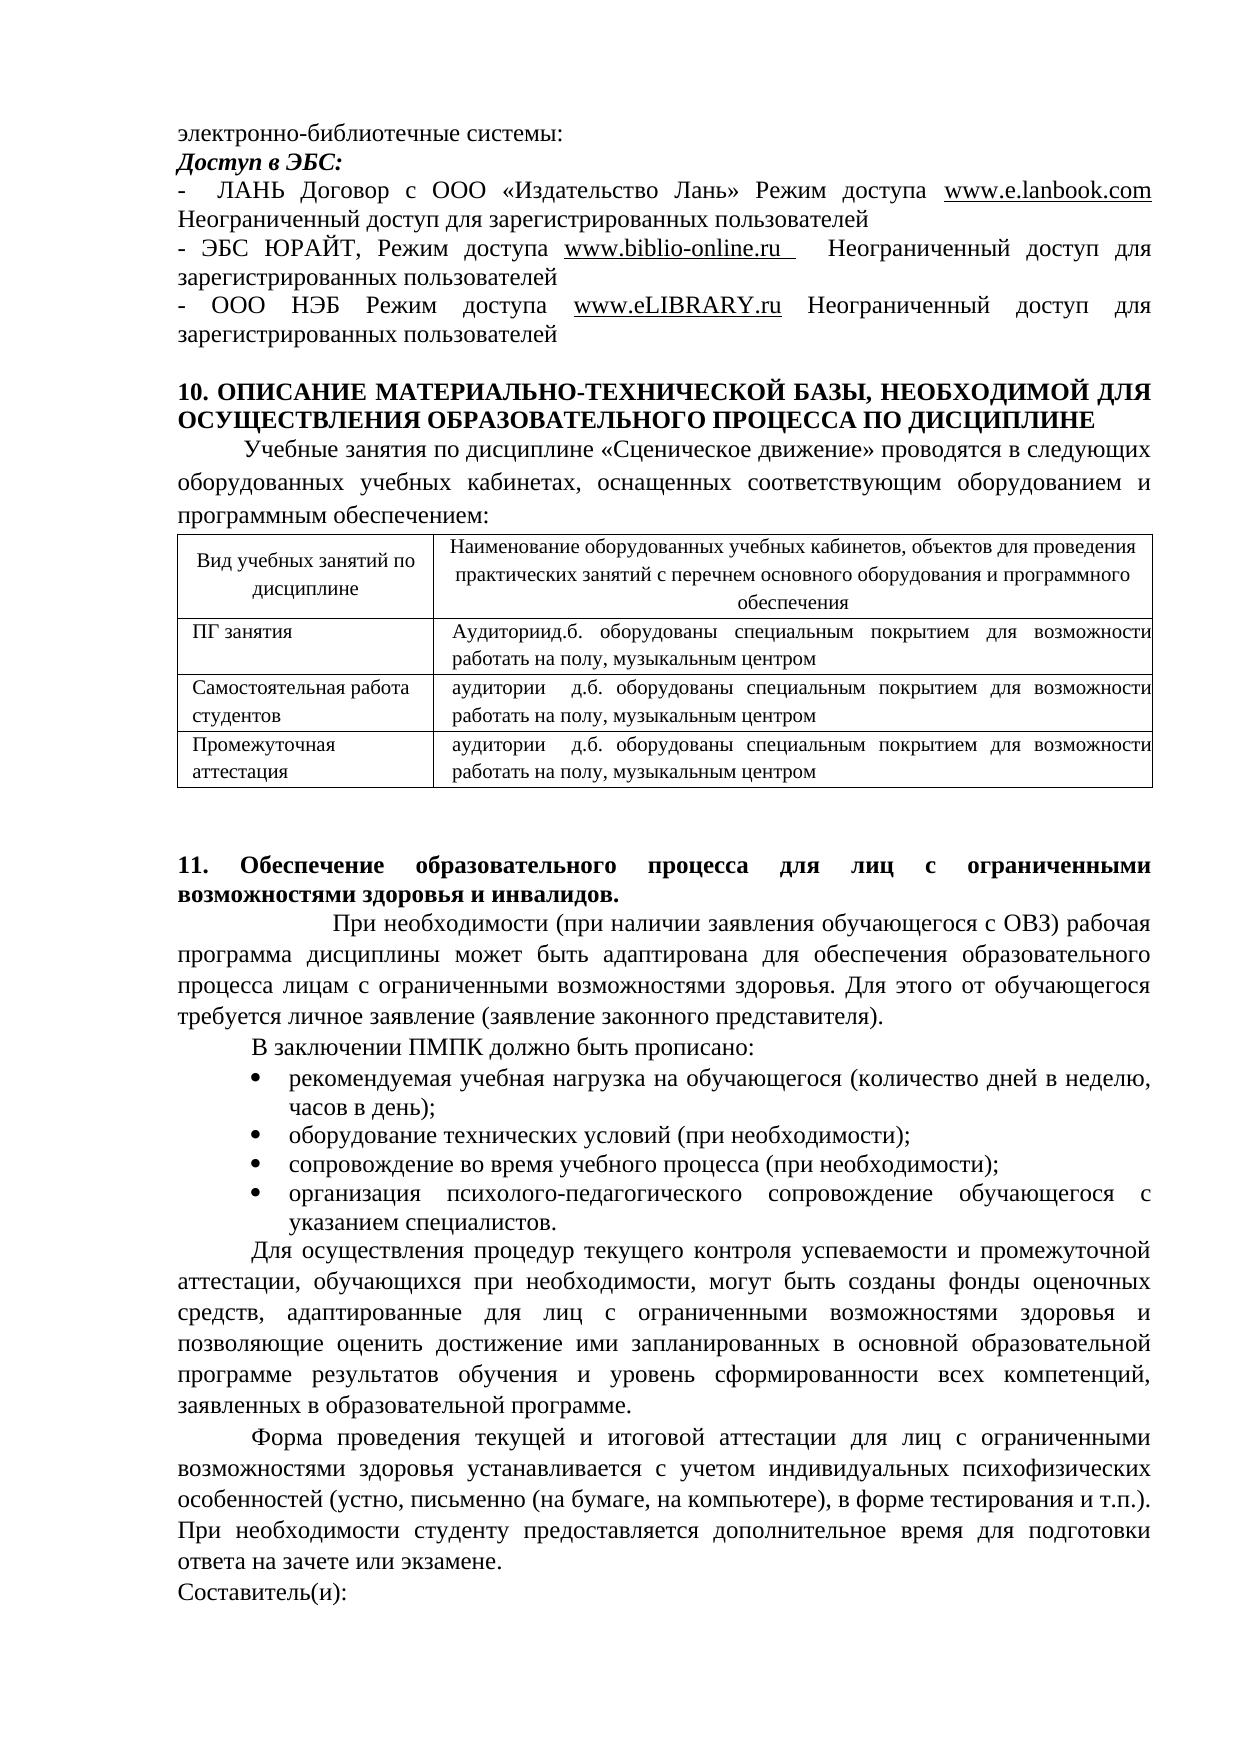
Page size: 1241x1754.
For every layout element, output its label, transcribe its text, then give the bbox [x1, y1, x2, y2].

table_header Наименование оборудованных учебных кабинетов, объектов для проведения практических занятий с перечнем основного оборудования и программного обеспечения [434, 535, 1152, 618]
text Для осуществления процедур текущего контроля успеваемости и промежуточной аттестации, обучающихся при необходимости, могут быть созданы фонды оценочных средств, адаптированные для лиц с ограниченными возможностями здоровья и позволяющие оценить достижение ими запланированных в основной образовательной программе результатов обучения и уровень сформированности всех компетенций, заявленных в образовательной программе. [177, 1235, 1152, 1419]
list оборудование технических условий (при необходимости); [251, 1120, 1152, 1149]
table_cell Промежуточная аттестация [178, 732, 433, 787]
list рекомендуемая учебная нагрузка на обучающегося (количество дней в неделю, часов в день); [251, 1063, 1152, 1120]
text Доступ в ЭБС: [177, 147, 1152, 176]
text При необходимости (при наличии заявления обучающегося с ОВЗ) рабочая программа дисциплины может быть адаптирована для обеспечения образовательного процесса лицам с ограниченными возможностями здоровья. Для этого от обучающегося требуется личное заявление (заявление законного представителя). [177, 908, 1152, 1029]
table_cell Аудиториид.б. оборудованы специальным покрытием для возможности работать на полу, музыкальным центром [434, 619, 1152, 674]
text 11. Обеспечение образовательного процесса для лиц с ограниченными возможностями здоровья и инвалидов. [177, 850, 1152, 908]
list организация психолого-педагогического сопровождение обучающегося с указанием специалистов. [251, 1178, 1152, 1235]
text Форма проведения текущей и итоговой аттестации для лиц с ограниченными возможностями здоровья устанавливается с учетом индивидуальных психофизических особенностей (устно, письменно (на бумаге, на компьютере), в форме тестирования и т.п.). При необходимости студенту предоставляется дополнительное время для подготовки ответа на зачете или экзамене. [177, 1422, 1152, 1574]
table_cell аудитории д.б. оборудованы специальным покрытием для возможности работать на полу, музыкальным центром [434, 675, 1152, 731]
table_cell аудитории д.б. оборудованы специальным покрытием для возможности работать на полу, музыкальным центром [434, 732, 1152, 787]
text Составитель(и): [177, 1577, 1152, 1606]
text - ЭБС ЮРАЙТ, Режим доступа www.biblio-online.ru Неограниченный доступ для зарегистрированных пользователей [177, 233, 1152, 291]
list сопровождение во время учебного процесса (при необходимости); [251, 1149, 1152, 1178]
table_header Вид учебных занятий по дисциплине [178, 535, 433, 618]
text 10. ОПИСАНИЕ МАТЕРИАЛЬНО-ТЕХНИЧЕСКОЙ БАЗЫ, НЕОБХОДИМОЙ ДЛЯ ОСУЩЕСТВЛЕНИЯ ОБРАЗОВАТЕЛЬНОГО ПРОЦЕССА ПО ДИСЦИПЛИНЕ [177, 377, 1152, 434]
table_cell Самостоятельная работа студентов [178, 675, 433, 731]
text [177, 118, 1152, 147]
table_cell ПГ занятия [178, 619, 433, 674]
text Учебные занятия по дисциплине «Сценическое движение» проводятся в следующих оборудованных учебных кабинетах, оснащенных соответствующим оборудованием и программным обеспечением: [177, 434, 1152, 529]
text - ЛАНЬ Договор с ООО «Издательство Лань» Режим доступа www.e.lanbook.com Неограниченный доступ для зарегистрированных пользователей [177, 176, 1152, 233]
text В заключении ПМПК должно быть прописано: [177, 1032, 1152, 1061]
text - ООО НЭБ Режим доступа www.eLIBRARY.ru Неограниченный доступ для зарегистрированных пользователей [177, 291, 1152, 348]
